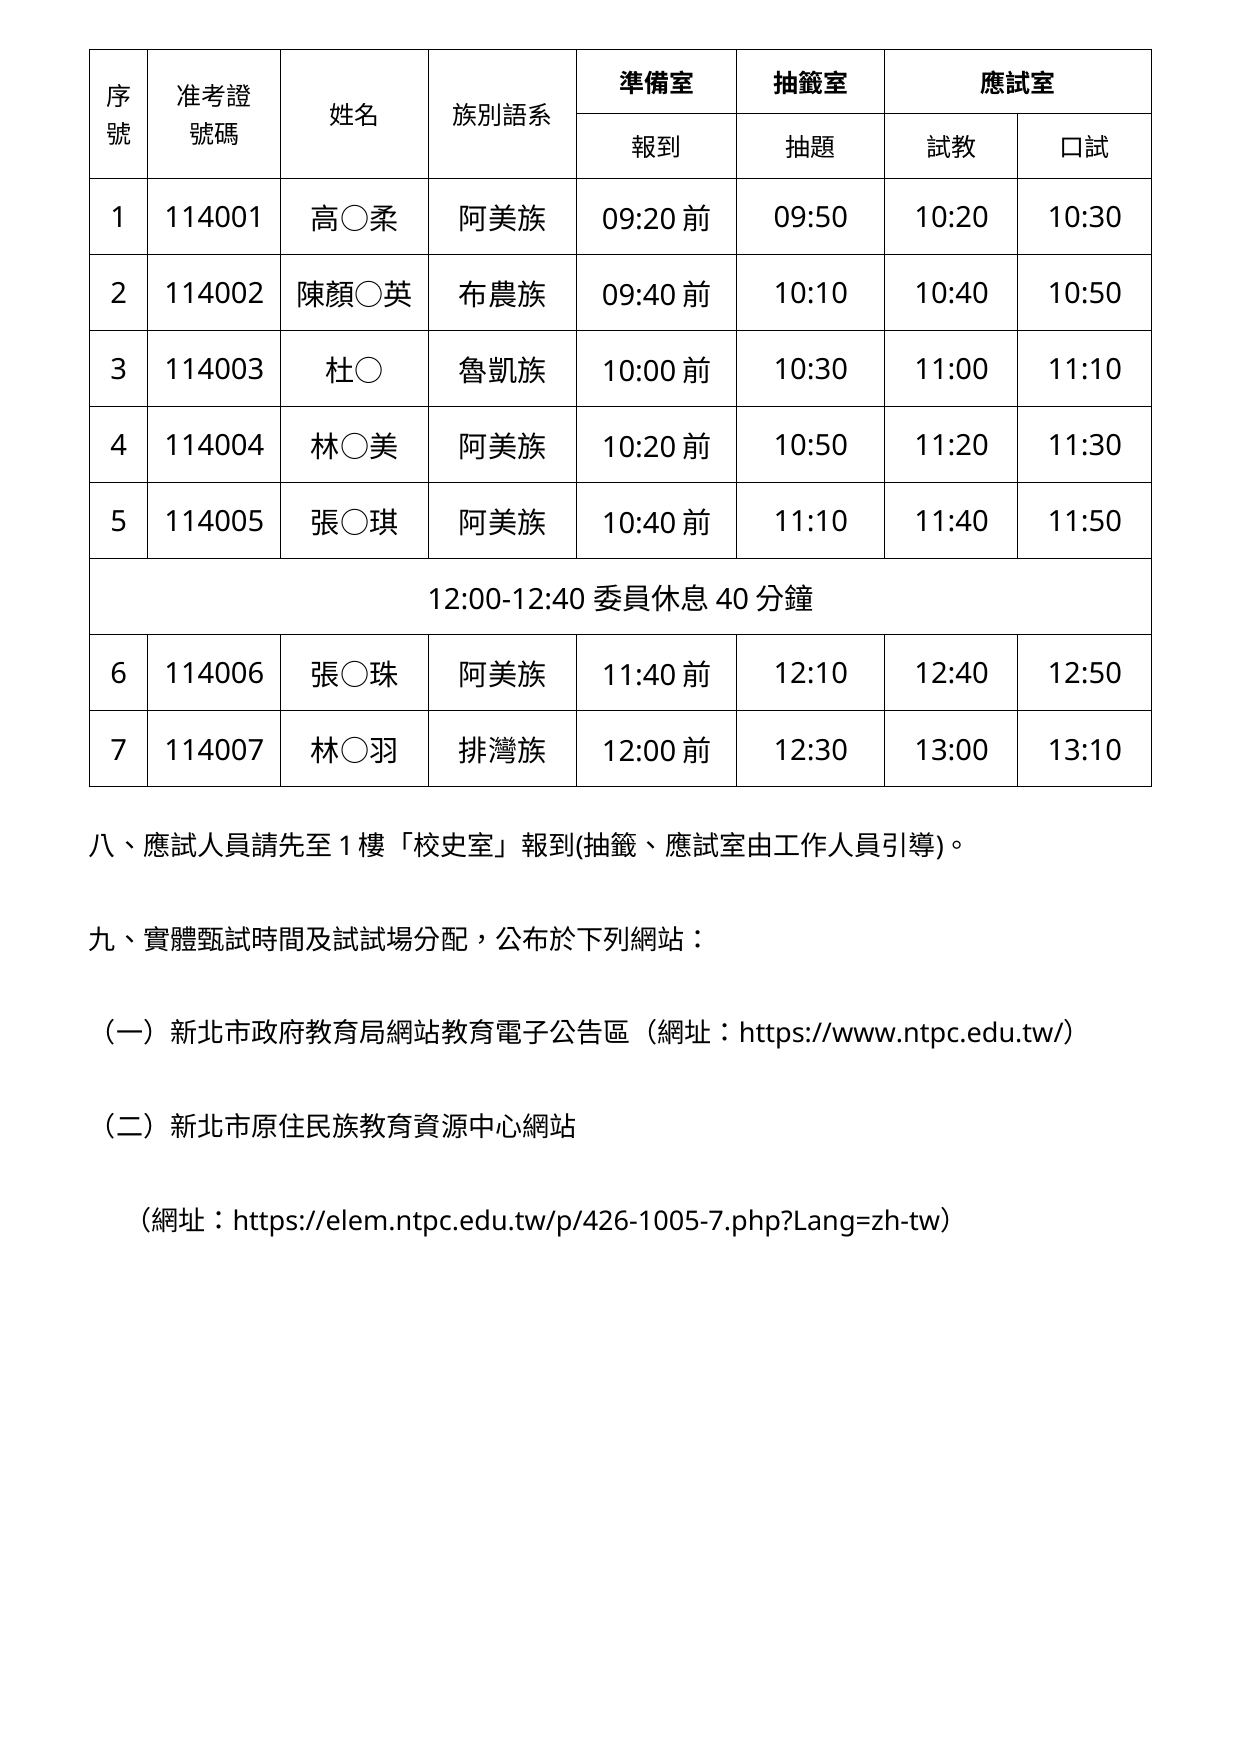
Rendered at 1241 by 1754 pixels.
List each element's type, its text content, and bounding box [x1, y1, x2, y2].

table_cell 7 [90, 711, 147, 786]
table_cell 阿美族 [429, 407, 576, 482]
table_cell 4 [90, 407, 147, 482]
table_cell 11:40前 [577, 635, 736, 710]
text 八、應試人員請先至1樓「校史室」報到(抽籤、應試室由工作人員引導)。 [89, 806, 1152, 881]
table_cell 09:50 [737, 179, 884, 254]
table_cell 2 [90, 255, 147, 330]
table_cell 張○琪 [281, 483, 428, 558]
text （二）新北市原住民族教育資源中心網站 [89, 1087, 1152, 1162]
table_cell 5 [90, 483, 147, 558]
table_cell 阿美族 [429, 483, 576, 558]
table_cell 114004 [148, 407, 280, 482]
table_cell 阿美族 [429, 179, 576, 254]
table_cell 11:10 [1018, 331, 1151, 406]
table_cell 高○柔 [281, 179, 428, 254]
table_cell 114007 [148, 711, 280, 786]
table_cell 11:00 [885, 331, 1017, 406]
table_cell 114005 [148, 483, 280, 558]
table_cell 試教 [885, 114, 1017, 178]
table_header 准考證 號碼 [148, 50, 280, 178]
table_cell 抽題 [737, 114, 884, 178]
table_cell 10:50 [737, 407, 884, 482]
table_cell 阿美族 [429, 635, 576, 710]
table_cell 口試 [1018, 114, 1151, 178]
table_header 姓名 [281, 50, 428, 178]
table_header 族別語系 [429, 50, 576, 178]
table_cell 13:00 [885, 711, 1017, 786]
table_cell 10:20前 [577, 407, 736, 482]
table_cell 10:40前 [577, 483, 736, 558]
table_cell 張○珠 [281, 635, 428, 710]
table_cell 11:40 [885, 483, 1017, 558]
table_cell 12:00前 [577, 711, 736, 786]
table_cell 排灣族 [429, 711, 576, 786]
table_header 應試室 [885, 50, 1151, 113]
table_header 抽籤室 [737, 50, 884, 113]
table_cell 12:00-12:40 委員休息40分鐘 [90, 559, 1151, 634]
table_cell 魯凱族 [429, 331, 576, 406]
table_cell 114006 [148, 635, 280, 710]
table_header 序號 [90, 50, 147, 178]
text 九、實體甄試時間及試試場分配，公布於下列網站： [89, 900, 1152, 975]
table_cell 09:40前 [577, 255, 736, 330]
table_cell 1 [90, 179, 147, 254]
table_cell 林○美 [281, 407, 428, 482]
table_cell 報到 [577, 114, 736, 178]
table_cell 12:30 [737, 711, 884, 786]
table_cell 09:20前 [577, 179, 736, 254]
table_cell 13:10 [1018, 711, 1151, 786]
table_cell 10:10 [737, 255, 884, 330]
table_cell 114002 [148, 255, 280, 330]
text （一）新北市政府教育局網站教育電子公告區（網址：https://www.ntpc.edu.tw/） [89, 993, 1152, 1068]
table_cell 杜○ [281, 331, 428, 406]
table_cell 林○羽 [281, 711, 428, 786]
table_cell 10:20 [885, 179, 1017, 254]
table_cell 114003 [148, 331, 280, 406]
table_cell 11:10 [737, 483, 884, 558]
table_cell 10:30 [1018, 179, 1151, 254]
table_cell 12:10 [737, 635, 884, 710]
table_cell 陳顏○英 [281, 255, 428, 330]
table_cell 11:20 [885, 407, 1017, 482]
table_cell 6 [90, 635, 147, 710]
table_cell 12:40 [885, 635, 1017, 710]
table_cell 12:50 [1018, 635, 1151, 710]
table_cell 布農族 [429, 255, 576, 330]
table_cell 10:30 [737, 331, 884, 406]
table_cell 3 [90, 331, 147, 406]
table_cell 11:30 [1018, 407, 1151, 482]
table_cell 114001 [148, 179, 280, 254]
table_cell 10:50 [1018, 255, 1151, 330]
table_header 準備室 [577, 50, 736, 113]
table_cell 10:00前 [577, 331, 736, 406]
table_cell 11:50 [1018, 483, 1151, 558]
table_cell 10:40 [885, 255, 1017, 330]
text （網址：https://elem.ntpc.edu.tw/p/426-1005-7.php?Lang=zh-tw） [89, 1181, 1152, 1256]
